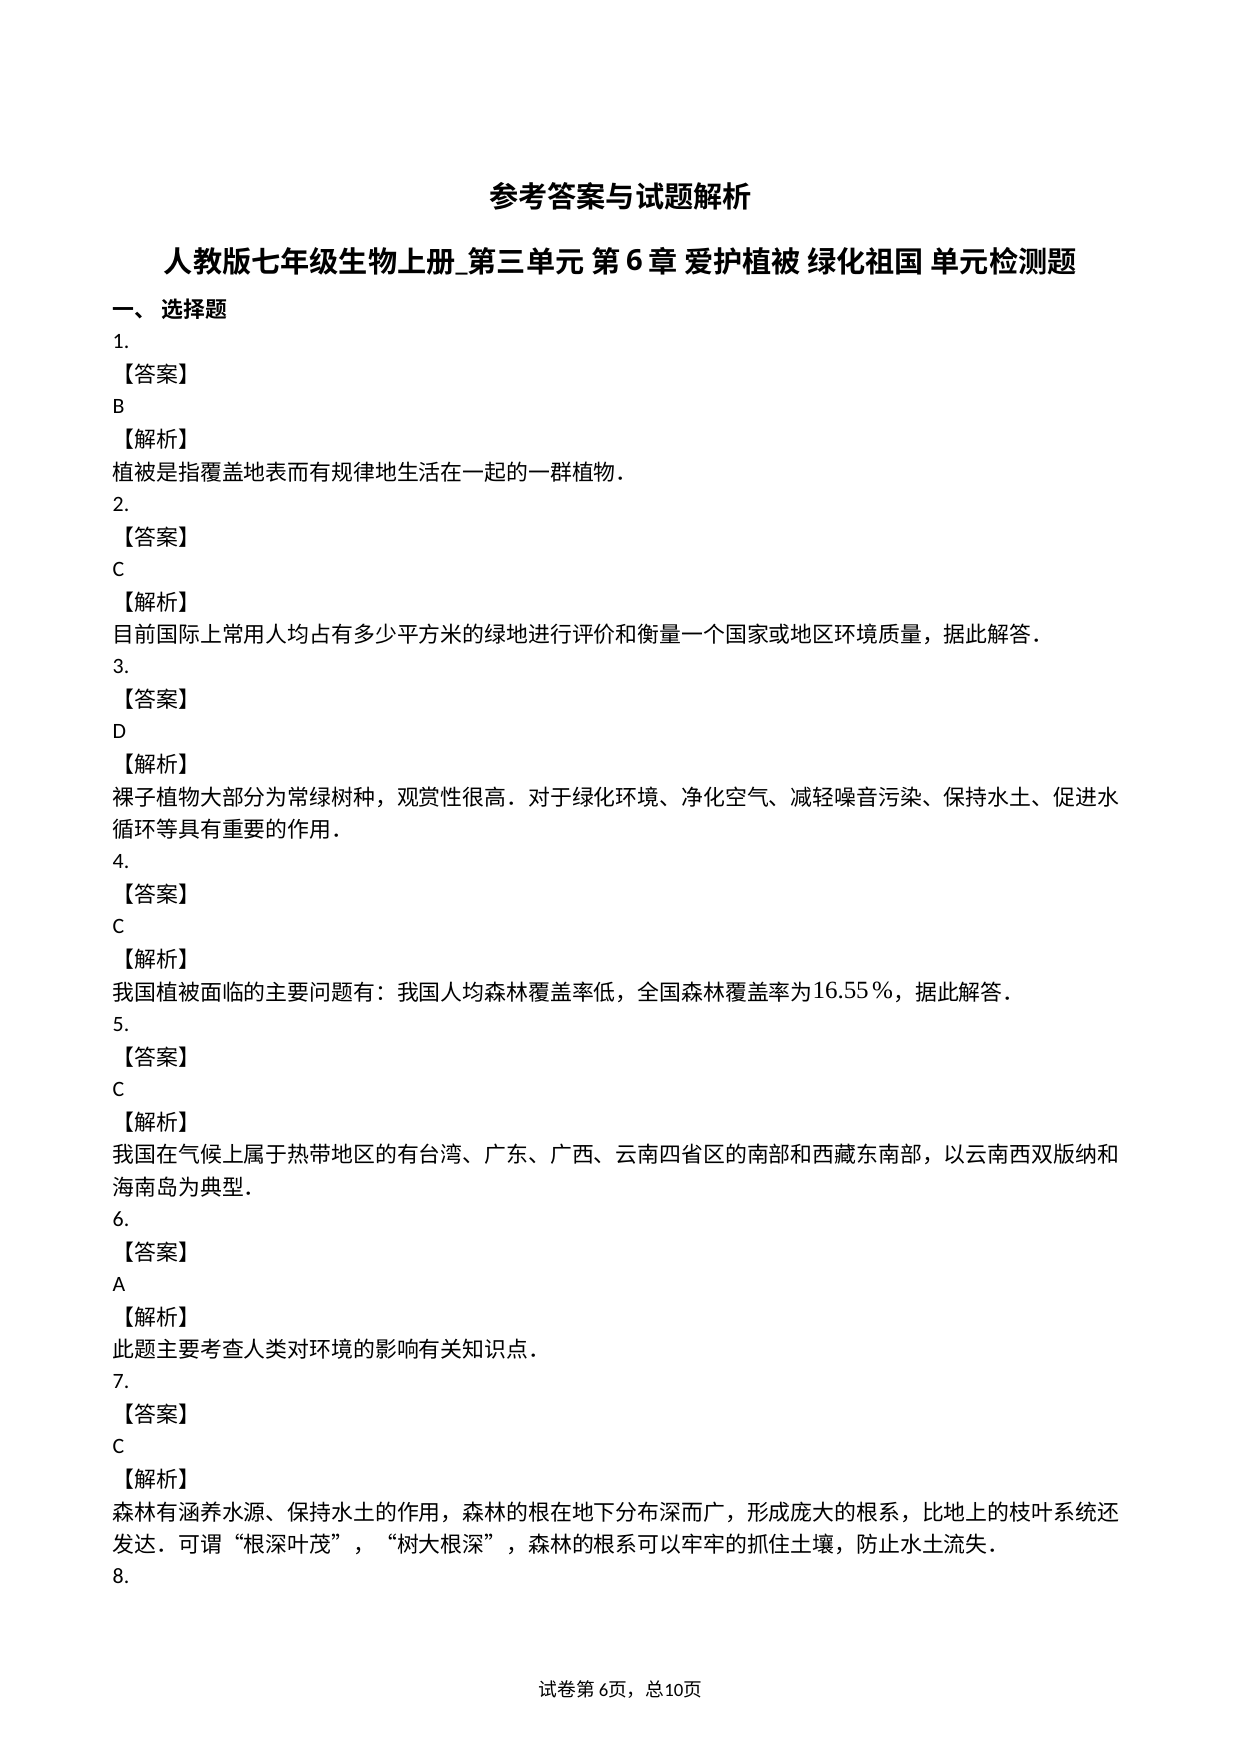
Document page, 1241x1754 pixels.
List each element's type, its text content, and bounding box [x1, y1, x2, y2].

text 森林有涵养水源、保持水土的作用，森林的根在地下分布深而广，形成庞大的根系，比地上的枝叶系统还发达．可谓“根深叶茂”，“树大根深”，森林的根系可以牢牢的抓住土壤，防止水土流失． [112, 1494, 1128, 1559]
text 【解析】 [112, 422, 1128, 454]
text 【解析】 [112, 1104, 1128, 1137]
subtitle 人教版七年级生物上册_第三单元 第6章 爱护植被 绿化祖国 单元检测题 [112, 227, 1128, 292]
text 6. [112, 1202, 1128, 1234]
text 【解析】 [112, 747, 1128, 779]
text C [112, 909, 1128, 942]
text 目前国际上常用人均占有多少平方米的绿地进行评价和衡量一个国家或地区环境质量，据此解答． [112, 617, 1128, 649]
text 【解析】 [112, 1299, 1128, 1332]
text C [112, 552, 1128, 584]
text 【解析】 [112, 584, 1128, 617]
text 【答案】 [112, 357, 1128, 389]
text 5. [112, 1007, 1128, 1039]
text 【答案】 [112, 519, 1128, 552]
text 3. [112, 649, 1128, 682]
text 【答案】 [112, 682, 1128, 714]
text 我国植被面临的主要问题有：我国人均森林覆盖率低，全国森林覆盖率为，据此解答． [112, 974, 1128, 1007]
text 植被是指覆盖地表而有规律地生活在一起的一群植物． [112, 454, 1128, 487]
text 2. [112, 487, 1128, 519]
text 4. [112, 844, 1128, 877]
text 【答案】 [112, 877, 1128, 909]
text 【答案】 [112, 1397, 1128, 1429]
text 1. [112, 324, 1128, 357]
text 裸子植物大部分为常绿树种，观赏性很高．对于绿化环境、净化空气、减轻噪音污染、保持水土、促进水循环等具有重要的作用． [112, 779, 1128, 844]
text 此题主要考查人类对环境的影响有关知识点． [112, 1332, 1128, 1364]
text 【答案】 [112, 1039, 1128, 1072]
text C [112, 1429, 1128, 1462]
text 我国在气候上属于热带地区的有台湾、广东、广西、云南四省区的南部和西藏东南部，以云南西双版纳和海南岛为典型． [112, 1137, 1128, 1202]
text 【答案】 [112, 1234, 1128, 1267]
text B [112, 389, 1128, 422]
text 8. [112, 1559, 1128, 1592]
subtitle 参考答案与试题解析 [112, 162, 1128, 227]
text D [112, 714, 1128, 747]
text 7. [112, 1364, 1128, 1397]
text 【解析】 [112, 942, 1128, 974]
text C [112, 1072, 1128, 1104]
text A [112, 1267, 1128, 1299]
subtitle 一、 选择题 [112, 292, 1128, 324]
text 【解析】 [112, 1462, 1128, 1494]
